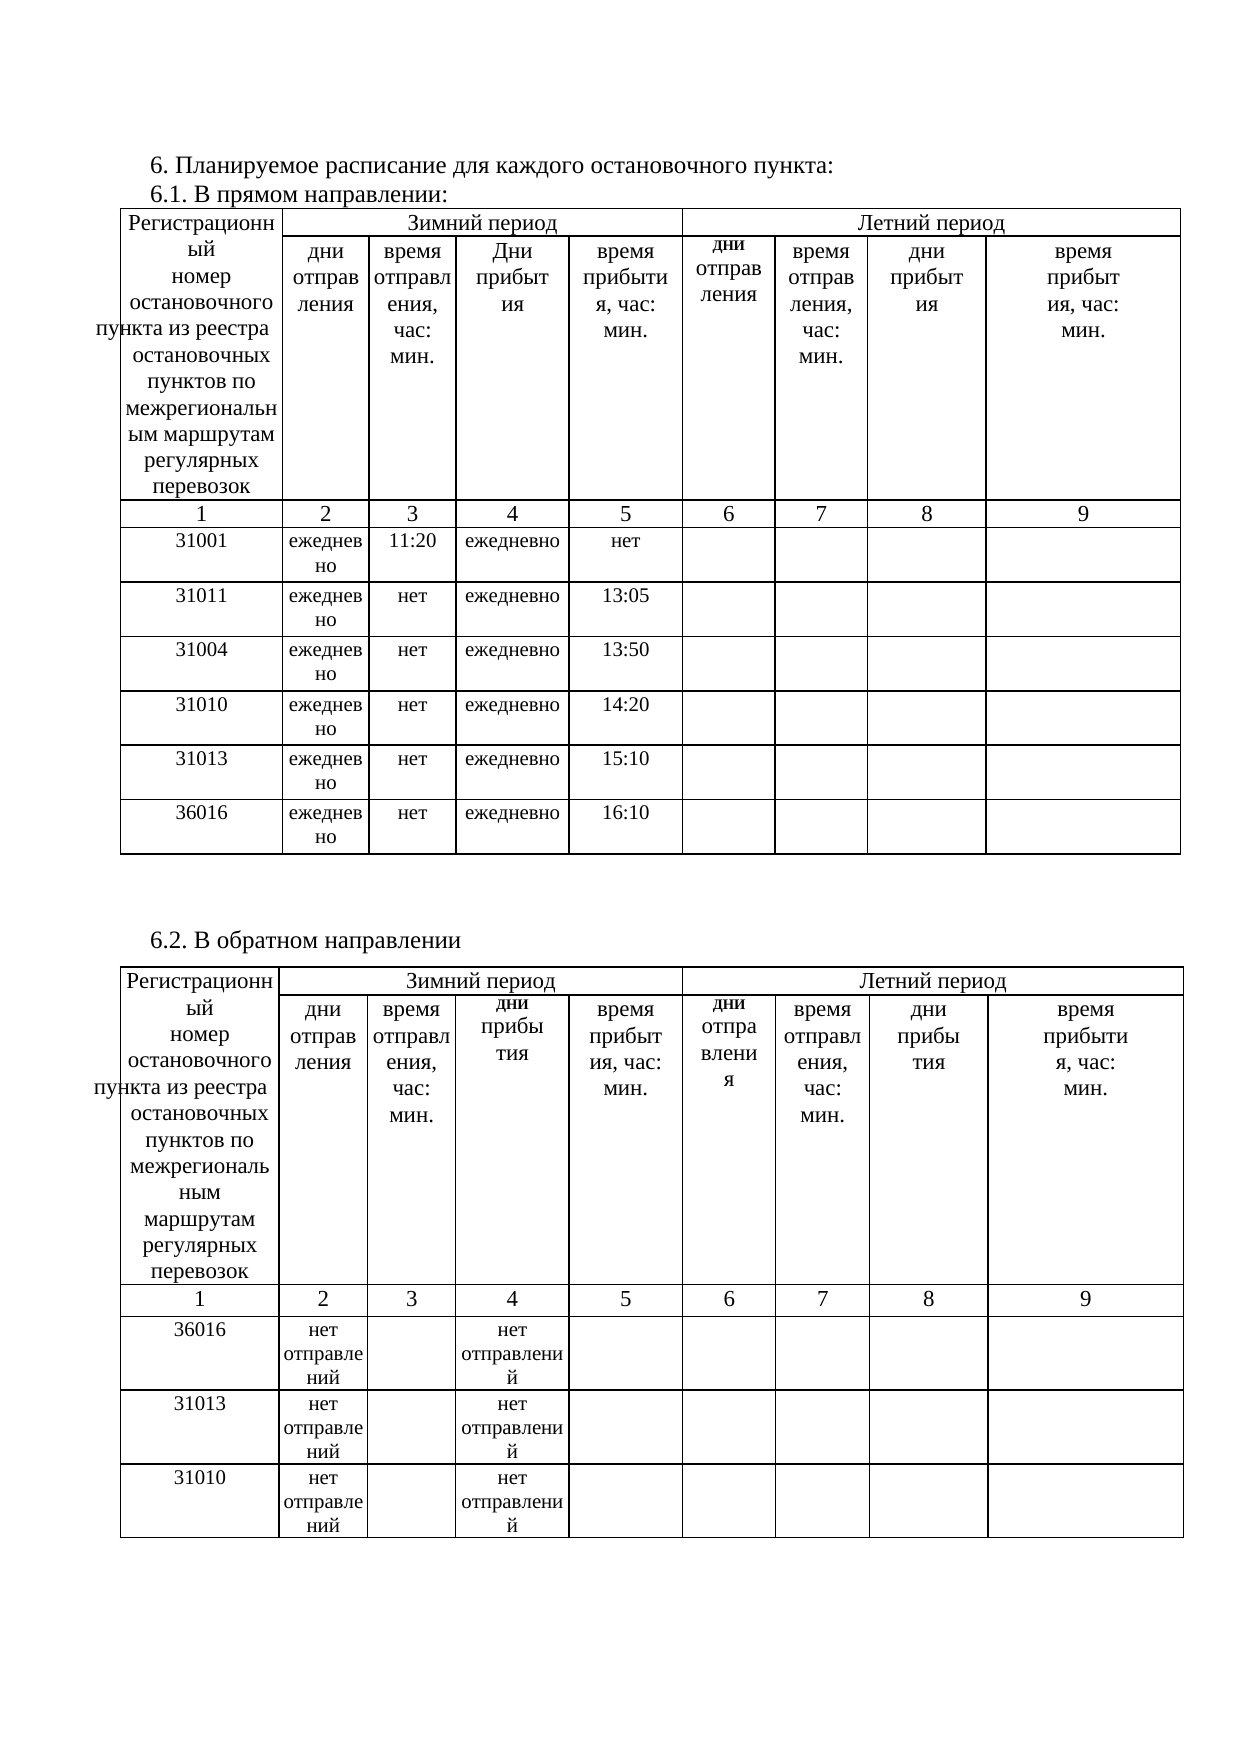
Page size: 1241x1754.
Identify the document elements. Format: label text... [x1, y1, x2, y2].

table_cell ежедневно [283, 583, 368, 636]
table_cell 4 [457, 501, 568, 527]
table_cell 13:50 [570, 637, 682, 690]
table_cell [987, 800, 1180, 853]
table_cell [868, 746, 985, 799]
table_header Летний период [683, 209, 1180, 235]
table_cell 31011 [121, 583, 282, 636]
table_cell нет отправлений [280, 1317, 367, 1389]
table_cell ежедневно [283, 637, 368, 690]
table_cell [570, 1465, 682, 1537]
table_cell 31013 [121, 746, 282, 799]
table_cell [870, 1317, 987, 1389]
table_cell 13:05 [570, 583, 682, 636]
table_cell [870, 1465, 987, 1537]
table_cell нет отправлений [280, 1391, 367, 1463]
table_cell 7 [776, 501, 867, 527]
table_cell время прибыти я, час: мин. [989, 996, 1183, 1284]
table_cell [868, 637, 985, 690]
table_cell [987, 746, 1180, 799]
table_cell дни отправ ления [280, 996, 367, 1284]
table_cell [683, 746, 774, 799]
table_cell время отправ ления, час: мин. [776, 237, 867, 499]
table_cell [776, 800, 867, 853]
table_cell [683, 800, 774, 853]
table_header Регистрационный номер остановочного пункта из реестра остановочных пунктов по межрегиональным маршрутам регулярных перевозок [121, 209, 282, 499]
table_cell время прибыт ия, час: мин. [570, 996, 682, 1284]
table_cell нет отправлений [456, 1317, 568, 1389]
table_cell [776, 692, 867, 744]
table_cell [683, 1465, 775, 1537]
table_cell 31013 [121, 1391, 278, 1463]
table_cell ежедневно [457, 637, 568, 690]
table_cell 11:20 [370, 528, 455, 581]
table_cell [868, 692, 985, 744]
table_cell [987, 692, 1180, 744]
table_cell 36016 [121, 1317, 278, 1389]
table_cell 2 [283, 501, 368, 527]
table_cell [989, 1465, 1183, 1537]
table_cell ежедневно [457, 528, 568, 581]
table_cell время отправл ения, час: мин. [368, 996, 455, 1284]
table_cell [683, 692, 774, 744]
table_cell нет отправлений [280, 1465, 367, 1537]
table_cell 36016 [121, 800, 282, 853]
table_cell ежедневно [457, 746, 568, 799]
table_cell ежедневно [283, 746, 368, 799]
table_cell ежедневно [457, 583, 568, 636]
table_cell 9 [987, 501, 1180, 527]
table_cell [683, 1391, 775, 1463]
table_cell [868, 528, 985, 581]
table_cell время прибыт ия, час: мин. [987, 237, 1180, 499]
table_cell 2 [280, 1285, 367, 1316]
table_cell 16:10 [570, 800, 682, 853]
table_cell [776, 528, 867, 581]
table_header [121, 968, 278, 1284]
table_cell [683, 1317, 775, 1389]
table_cell ДНИ отпра влени я [683, 996, 775, 1284]
table_cell время прибыти я, час: мин. [570, 237, 682, 499]
text 6.1. В прямом направлении: [150, 179, 1090, 207]
table_cell 31001 [121, 528, 282, 581]
table_header Зимний период [283, 209, 682, 235]
table_cell Дни прибыт ия [457, 237, 568, 499]
table_cell 9 [989, 1285, 1183, 1316]
table_cell 31010 [121, 692, 282, 744]
table_cell нет [370, 692, 455, 744]
table_cell 5 [570, 1285, 682, 1316]
table_cell дни отправ ления [283, 237, 368, 499]
table_cell 1 [121, 501, 282, 527]
table_cell [570, 1317, 682, 1389]
table_cell ежедневно [283, 692, 368, 744]
table_cell [868, 583, 985, 636]
table_cell ДНИ прибы тия [456, 996, 568, 1284]
table_cell 14:20 [570, 692, 682, 744]
table_cell дни прибыт ия [868, 237, 985, 499]
table_cell нет [370, 800, 455, 853]
table_cell нет [370, 746, 455, 799]
table_cell 31004 [121, 637, 282, 690]
table_cell 6 [683, 1285, 775, 1316]
table_cell нет отправлений [456, 1391, 568, 1463]
table_cell ежедневно [457, 800, 568, 853]
table_cell [989, 1317, 1183, 1389]
table_cell 8 [868, 501, 985, 527]
table_cell [776, 746, 867, 799]
table_cell [987, 583, 1180, 636]
table_cell [868, 800, 985, 853]
table_cell [683, 583, 774, 636]
table_cell ежедневно [283, 528, 368, 581]
table_cell ДНИ отправ ления [683, 237, 774, 499]
table_cell дни прибы тия [870, 996, 987, 1284]
table_cell 6 [683, 501, 774, 527]
table_cell [368, 1465, 455, 1537]
table_cell [368, 1391, 455, 1463]
table_cell 1 [121, 1285, 278, 1316]
table_cell ежедневно [283, 800, 368, 853]
table_cell время отправл ения, час: мин. [776, 996, 869, 1284]
table_cell [368, 1317, 455, 1389]
table_header Зимний период [280, 968, 682, 994]
table_cell нет [370, 583, 455, 636]
table_cell 15:10 [570, 746, 682, 799]
table_cell 3 [370, 501, 455, 527]
table_cell 3 [368, 1285, 455, 1316]
table_cell [870, 1391, 987, 1463]
text 6.2. В обратном направлении [150, 925, 1090, 953]
table_cell [989, 1391, 1183, 1463]
table_cell нет [370, 637, 455, 690]
table_cell нет отправлений [456, 1465, 568, 1537]
table_cell [570, 1391, 682, 1463]
table_cell нет [570, 528, 682, 581]
table_cell [683, 637, 774, 690]
table_cell [776, 1391, 869, 1463]
table_header Летний период [683, 968, 1183, 994]
table_cell 7 [776, 1285, 869, 1316]
table_cell [987, 637, 1180, 690]
table_cell [776, 583, 867, 636]
text 6. Планируемое расписание для каждого остановочного пункта: [150, 150, 1090, 179]
table_cell 31010 [121, 1465, 278, 1537]
table_cell [776, 1317, 869, 1389]
table_cell 4 [456, 1285, 568, 1316]
table_cell время отправл ения, час: мин. [370, 237, 455, 499]
table_cell [776, 1465, 869, 1537]
table_cell [987, 528, 1180, 581]
table_cell [683, 528, 774, 581]
table_cell ежедневно [457, 692, 568, 744]
table_cell 5 [570, 501, 682, 527]
table_cell [776, 637, 867, 690]
table_cell 8 [870, 1285, 987, 1316]
